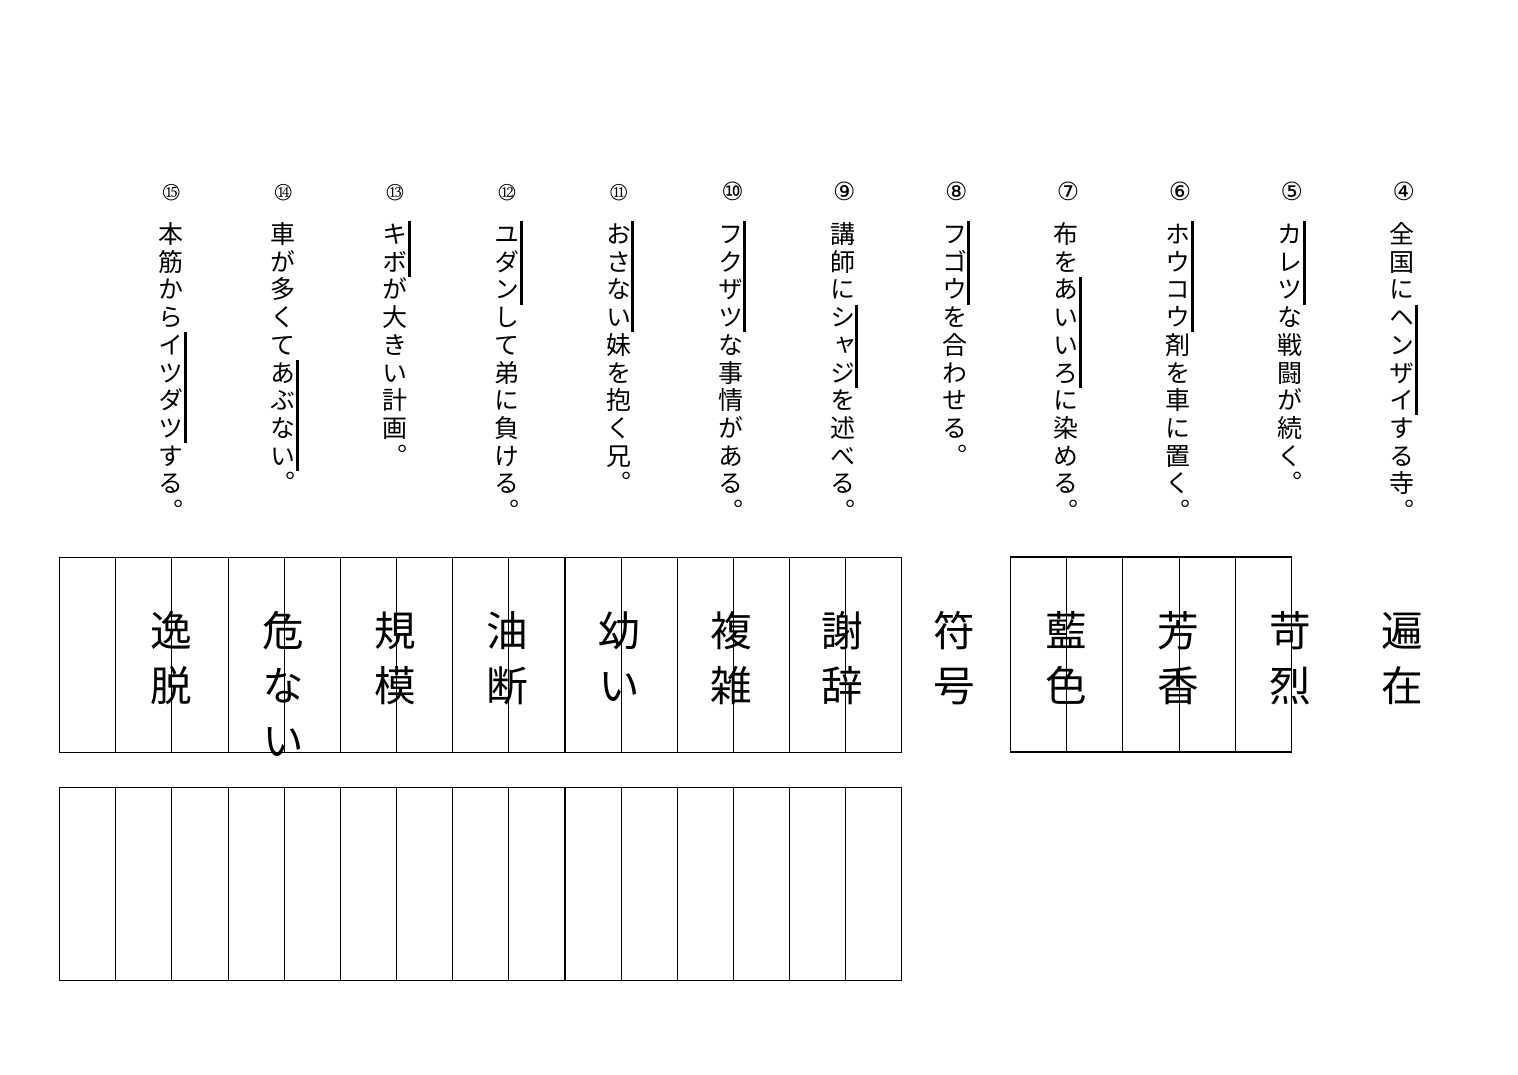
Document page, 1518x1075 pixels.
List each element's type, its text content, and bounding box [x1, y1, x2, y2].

text ⑨ 講師にシャジを述べる。 謝辞 [787, 166, 899, 969]
text ⑮ 本筋からイツダツする。 逸脱 [116, 166, 227, 969]
text ④ 全国にヘンザイする寺。 遍在 [1346, 166, 1458, 969]
text ⑪ おさない妹を抱く兄。 幼い [563, 166, 675, 969]
text ⑦ 布をあいいろに染める。 藍色 [1011, 166, 1122, 969]
text ⑫ ユダンして弟に負ける。 油断 [451, 166, 563, 969]
text ⑤ カレツな戦闘が続く。 苛烈 [1234, 166, 1346, 969]
text ⑭ 車が多くてあぶない。 危ない [227, 166, 339, 969]
text ⑧ フゴウを合わせる。 符号 [899, 166, 1011, 969]
text ⑥ ホウコウ剤を車に置く。 芳香 [1122, 166, 1234, 969]
text ⑩ フクザツな事情がある。 複雑 [675, 166, 787, 969]
text ⑬ キボが大きい計画。 規模 [339, 166, 451, 969]
